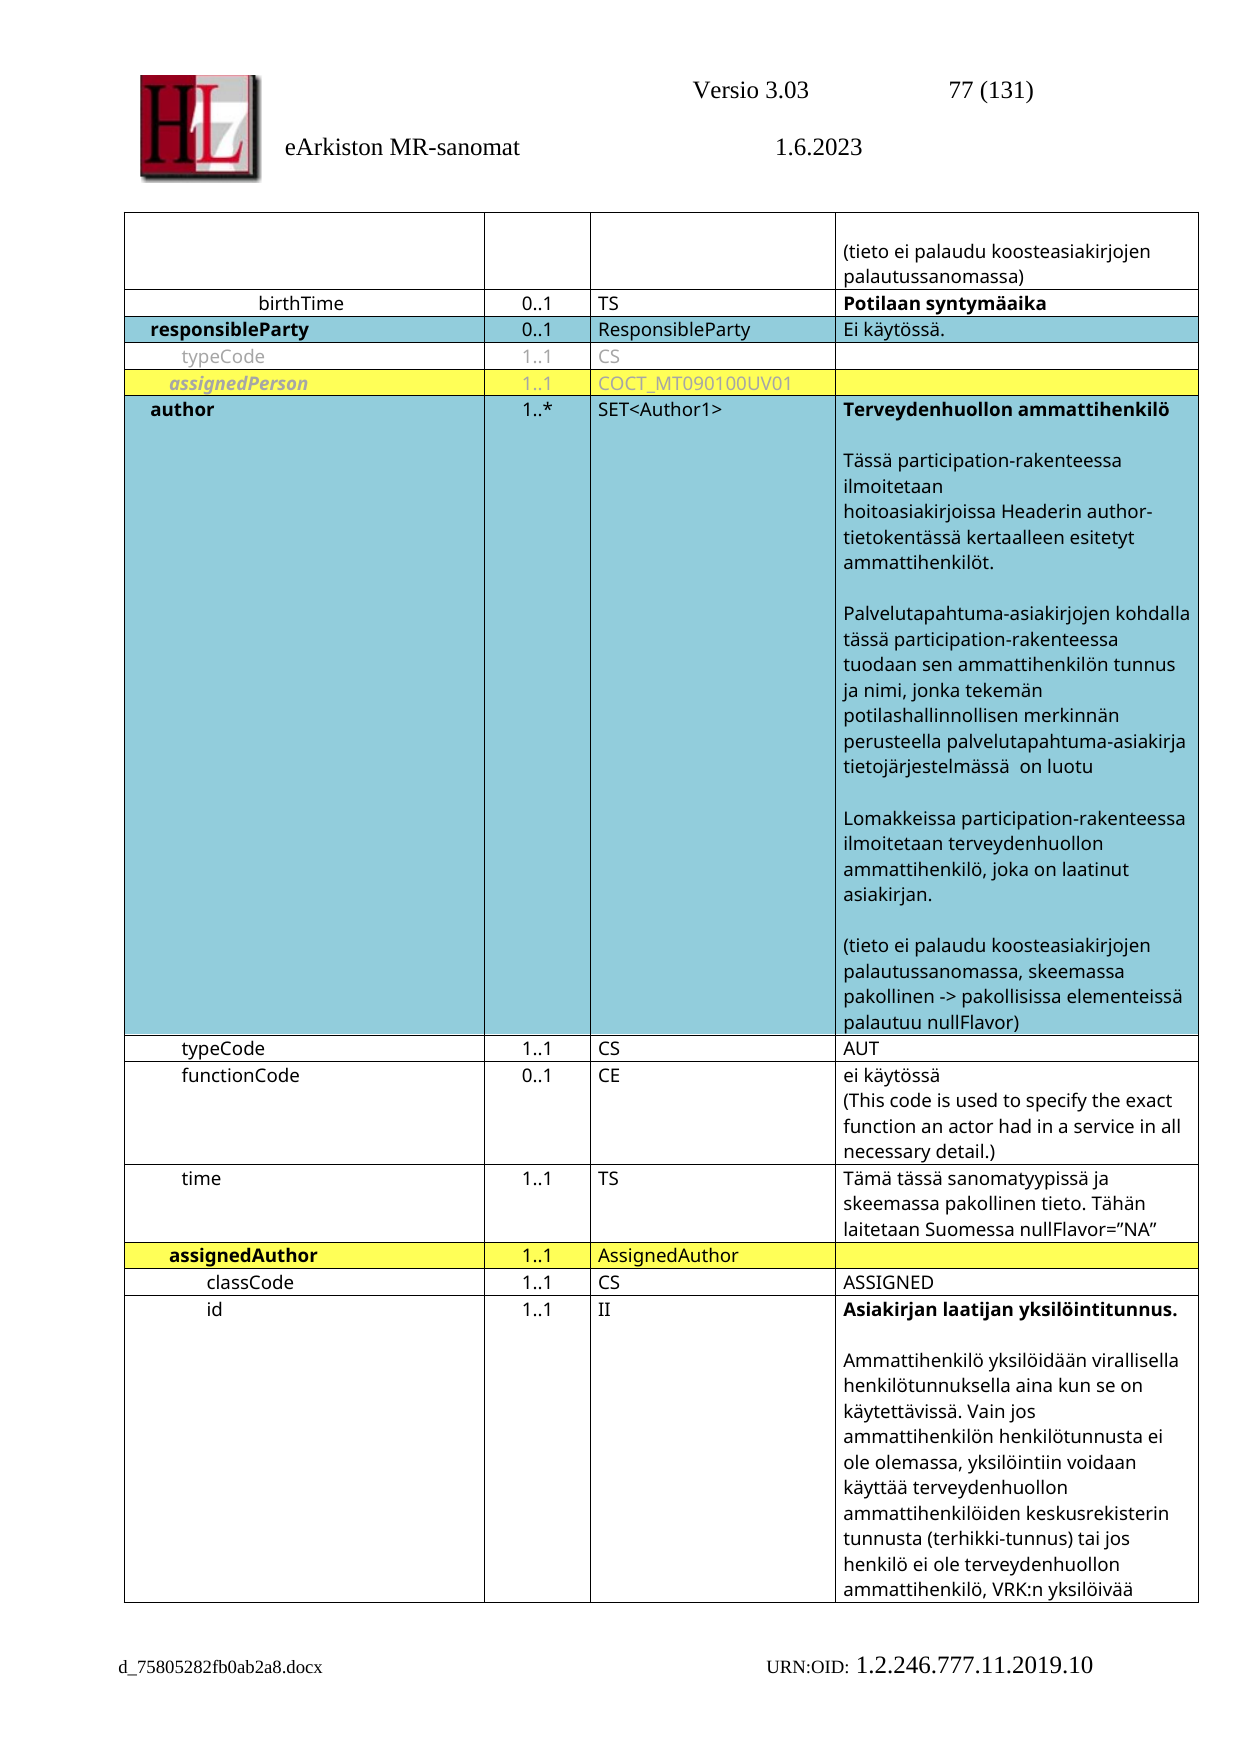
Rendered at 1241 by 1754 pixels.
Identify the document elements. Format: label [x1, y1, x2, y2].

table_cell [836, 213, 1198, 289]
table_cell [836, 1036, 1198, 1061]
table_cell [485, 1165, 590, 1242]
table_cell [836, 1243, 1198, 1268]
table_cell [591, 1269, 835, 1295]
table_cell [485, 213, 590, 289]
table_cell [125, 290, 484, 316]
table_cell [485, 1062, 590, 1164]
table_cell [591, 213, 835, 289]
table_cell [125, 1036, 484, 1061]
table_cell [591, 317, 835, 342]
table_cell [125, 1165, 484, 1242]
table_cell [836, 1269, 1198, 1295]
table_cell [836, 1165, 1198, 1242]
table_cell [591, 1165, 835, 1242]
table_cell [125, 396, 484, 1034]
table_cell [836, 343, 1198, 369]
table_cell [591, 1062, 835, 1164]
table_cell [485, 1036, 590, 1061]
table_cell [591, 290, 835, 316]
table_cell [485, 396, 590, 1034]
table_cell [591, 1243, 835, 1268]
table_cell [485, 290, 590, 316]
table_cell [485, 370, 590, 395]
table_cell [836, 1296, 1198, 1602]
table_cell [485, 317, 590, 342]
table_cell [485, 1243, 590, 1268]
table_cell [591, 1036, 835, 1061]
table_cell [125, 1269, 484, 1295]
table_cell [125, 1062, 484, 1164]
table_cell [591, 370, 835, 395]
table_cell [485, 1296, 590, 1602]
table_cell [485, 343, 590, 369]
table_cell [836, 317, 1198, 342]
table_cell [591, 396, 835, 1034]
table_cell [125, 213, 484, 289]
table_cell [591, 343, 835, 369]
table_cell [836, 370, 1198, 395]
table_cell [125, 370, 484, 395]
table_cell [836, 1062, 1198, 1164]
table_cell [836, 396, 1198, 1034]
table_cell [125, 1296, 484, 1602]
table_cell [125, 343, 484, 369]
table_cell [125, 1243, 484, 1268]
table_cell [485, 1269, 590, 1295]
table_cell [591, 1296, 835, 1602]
picture [140, 75, 263, 183]
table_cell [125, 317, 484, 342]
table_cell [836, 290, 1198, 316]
